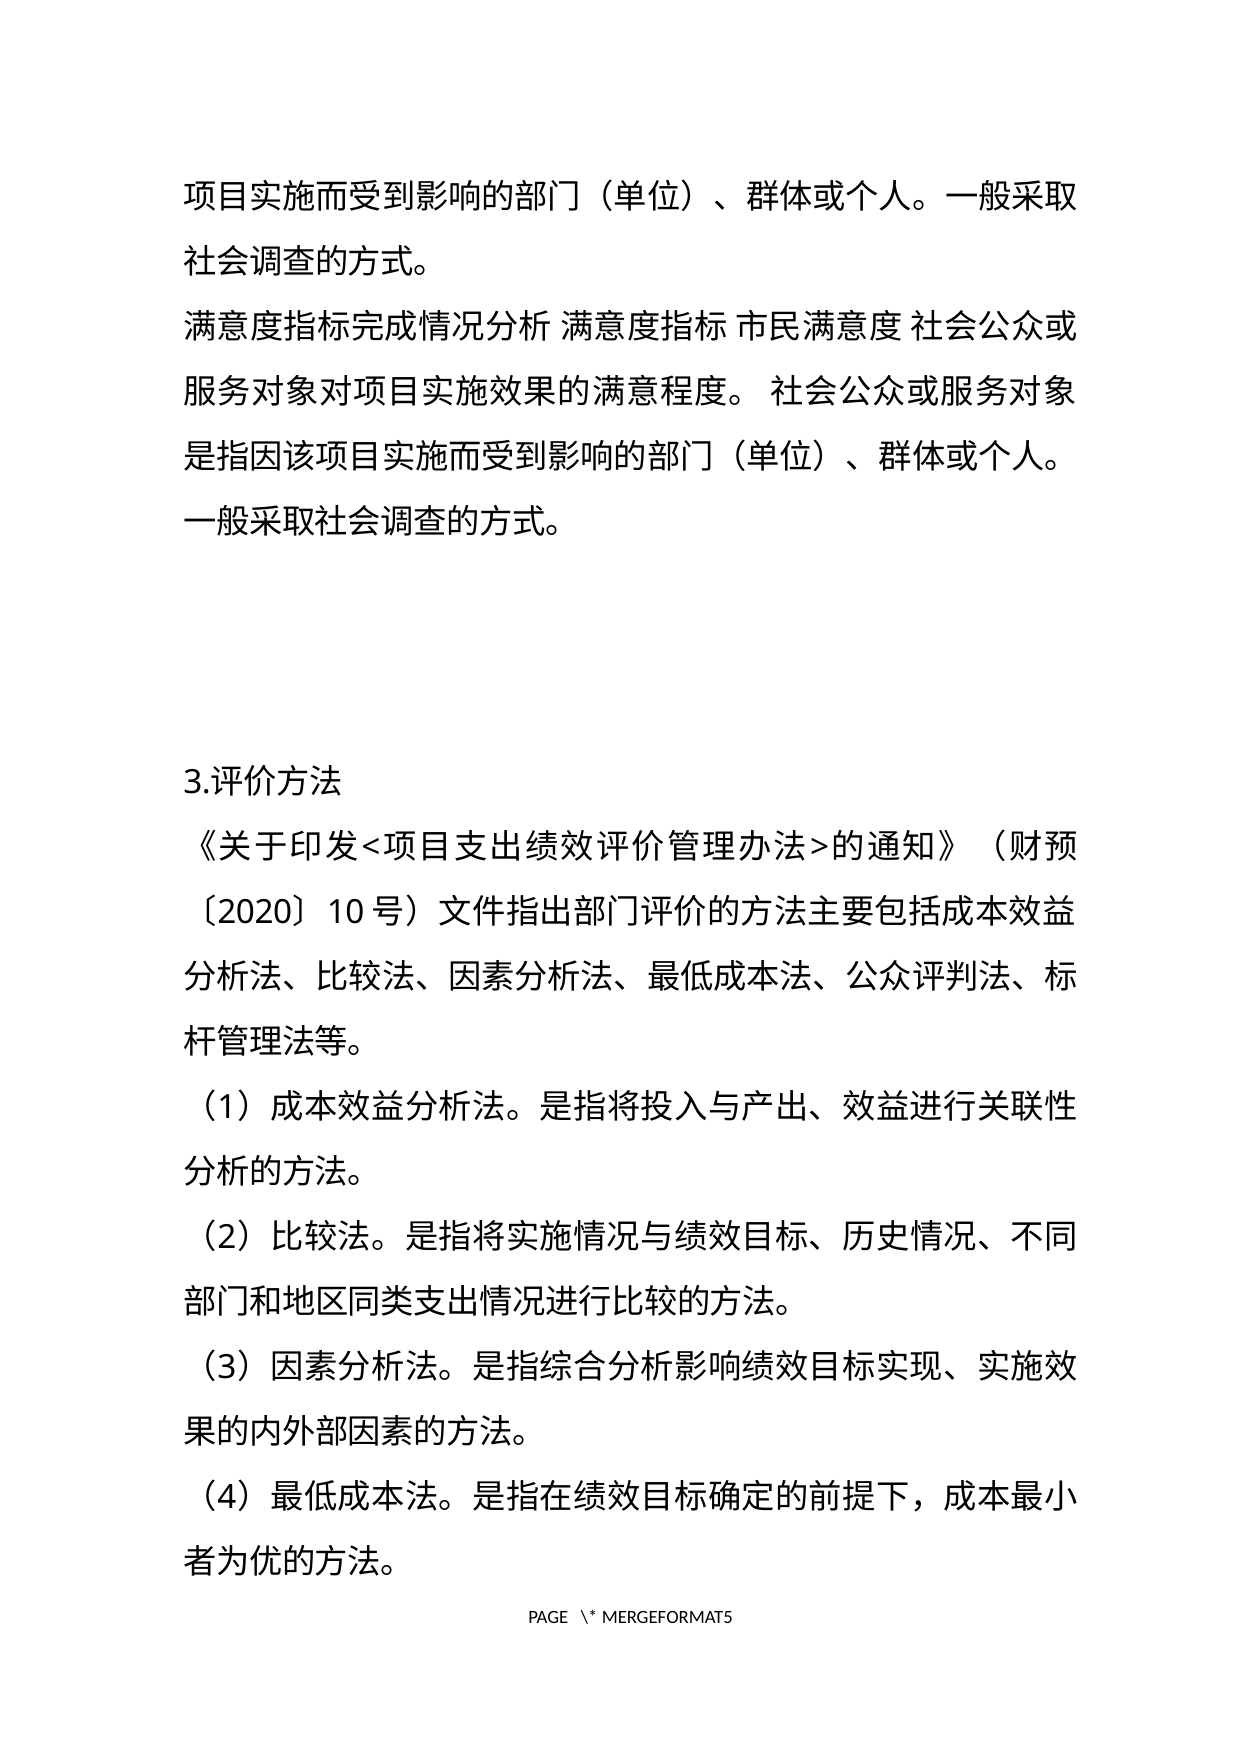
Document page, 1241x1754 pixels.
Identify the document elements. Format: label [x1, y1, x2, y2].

text [183, 162, 1078, 1592]
